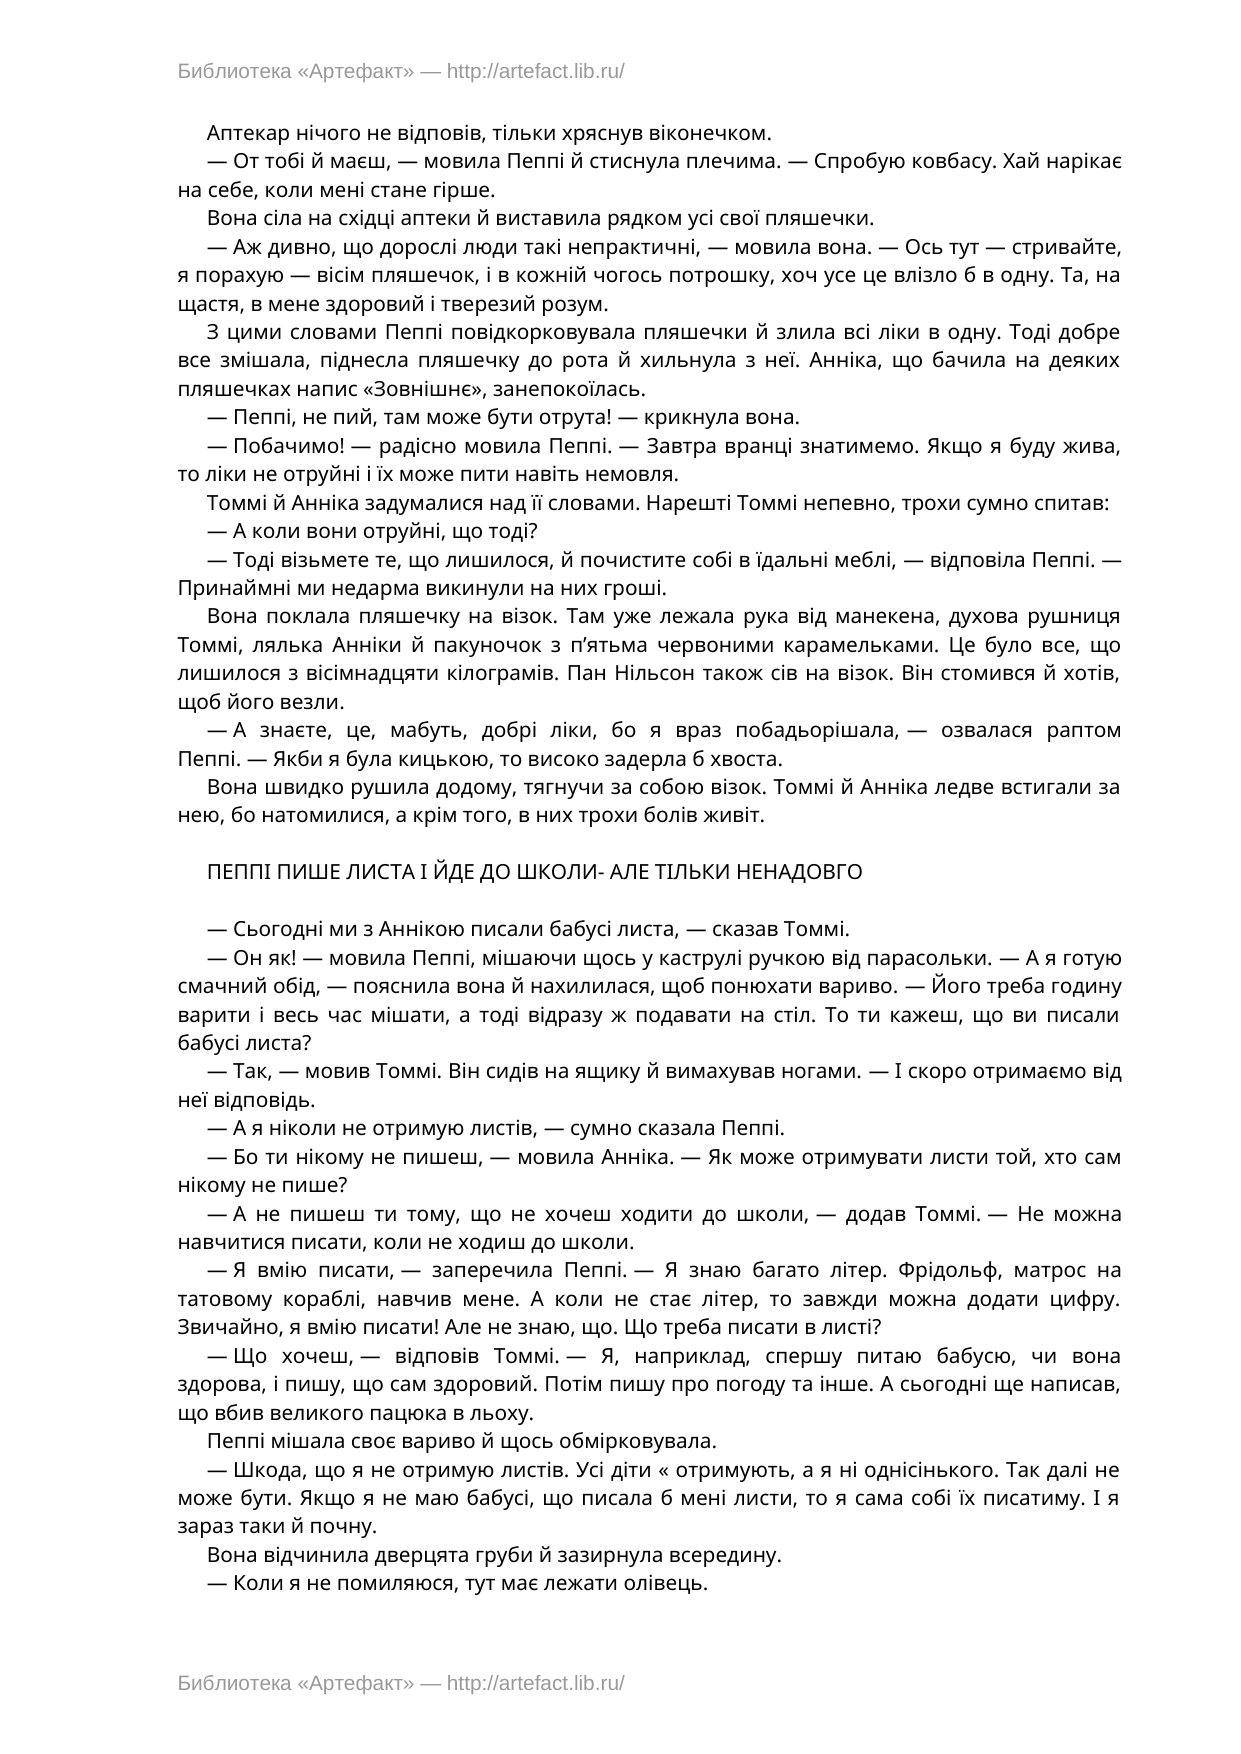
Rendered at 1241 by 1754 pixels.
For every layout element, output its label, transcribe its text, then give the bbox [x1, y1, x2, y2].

text — Он як! — мовила Пеппі, мішаючи щось у каструлі ручкою від парасольки. — А я готую смачний обід, — пояснила вона й нахилилася, щоб понюхати вариво. — Його треба годину варити і весь час мішати, а тоді відразу ж подавати на стіл. То ти кажеш, що ви писали бабусі листа? [177, 943, 1122, 1057]
text — От тобі й маєш, — мовила Пеппі й стиснула плечима. — Спробую ковбасу. Хай нарікає на себе, коли мені стане гірше. [177, 147, 1122, 203]
text Вона відчинила дверцята груби й зазирнула всередину. [177, 1540, 1122, 1568]
text — Пеппі, не пий, там може бути отрута! — крикнула вона. [177, 402, 1122, 431]
text — Тоді візьмете те, що лишилося, й почистите собі в їдальні меблі, — відповіла Пеппі. — Принаймні ми недарма викинули на них гроші. [177, 545, 1122, 602]
text Вона швидко рушила додому, тягнучи за собою візок. Томмі й Анніка ледве встигали за нею, бо натомилися, а крім того, в них трохи болів живіт. [177, 772, 1122, 829]
text З цими словами Пеппі повідкорковувала пляшечки й злила всі ліки в одну. Тоді добре все змішала, піднесла пляшечку до рота й хильнула з неї. Анніка, що бачила на деяких пляшечках напис «Зовнішнє», занепокоїлась. [177, 317, 1122, 402]
text Томмі й Анніка задумалися над її словами. Нарешті Томмі непевно, трохи сумно спитав: [177, 488, 1122, 516]
text — Побачимо! — радісно мовила Пеппі. — Завтра вранці знатимемо. Якщо я буду жива, то ліки не отруйні і їх може пити навіть немовля. [177, 431, 1122, 488]
text — А знаєте, це, мабуть, добрі ліки, бо я враз побадьорішала, — озвалася раптом Пеппі. — Якби я була кицькою, то високо задерла б хвоста. [177, 715, 1122, 772]
text Вона сіла на східці аптеки й виставила рядком усі свої пляшечки. [177, 203, 1122, 232]
text ПЕППІ ПИШЕ ЛИСТА І ЙДЕ ДО ШКОЛИ- АЛЕ ТІЛЬКИ НЕНАДОВГО [177, 857, 1122, 886]
text Пеппі мішала своє вариво й щось обмірковувала. [177, 1426, 1122, 1455]
text — А не пишеш ти тому, що не хочеш ходити до школи, — додав Томмі. — Не можна навчитися писати, коли не ходиш до школи. [177, 1199, 1122, 1256]
text — Я вмію писати, — заперечила Пеппі. — Я знаю багато літер. Фрідольф, матрос на татовому кораблі, навчив мене. А коли не стає літер, то завжди можна додати цифру. Звичайно, я вмію писати! Але не знаю, що. Що треба писати в листі? [177, 1256, 1122, 1341]
text Аптекар нічого не відповів, тільки хряснув віконечком. [177, 118, 1122, 147]
text — Шкода, що я не отримую листів. Усі діти « отримують, а я ні однісінького. Так далі не може бути. Якщо я не маю бабусі, що писала б мені листи, то я сама собі їх писатиму. І я зараз таки й почну. [177, 1455, 1122, 1540]
text — Так, — мовив Томмі. Він сидів на ящику й вимахував ногами. — І скоро отримаємо від неї відповідь. [177, 1057, 1122, 1113]
text — Коли я не помиляюся, тут має лежати олівець. [177, 1568, 1122, 1597]
text — Що хочеш, — відповів Томмі. — Я, наприклад, спершу питаю бабусю, чи вона здорова, і пишу, що сам здоровий. Потім пишу про погоду та інше. А сьогодні ще написав, що вбив великого пацюка в льоху. [177, 1341, 1122, 1426]
text — Аж дивно, що дорослі люди такі непрактичні, — мовила вона. — Ось тут — стривайте, я порахую — вісім пляшечок, і в кожній чогось потрошку, хоч усе це влізло б в одну. Та, на щастя, в мене здоровий і тверезий розум. [177, 232, 1122, 317]
text — Бо ти нікому не пишеш, — мовила Анніка. — Як може отримувати листи той, хто сам нікому не пише? [177, 1142, 1122, 1199]
text Вона поклала пляшечку на візок. Там уже лежала рука від манекена, духова рушниця Томмі, лялька Анніки й пакуночок з п’ятьма червоними карамельками. Це було все, що лишилося з вісімнадцяти кілограмів. Пан Нільсон також сів на візок. Він стомився й хотів, щоб його везли. [177, 602, 1122, 715]
text — А коли вони отруйні, що тоді? [177, 516, 1122, 545]
text — А я ніколи не отримую листів, — сумно сказала Пеппі. [177, 1113, 1122, 1142]
text — Сьогодні ми з Аннікою писали бабусі листа, — сказав Томмі. [177, 914, 1122, 943]
